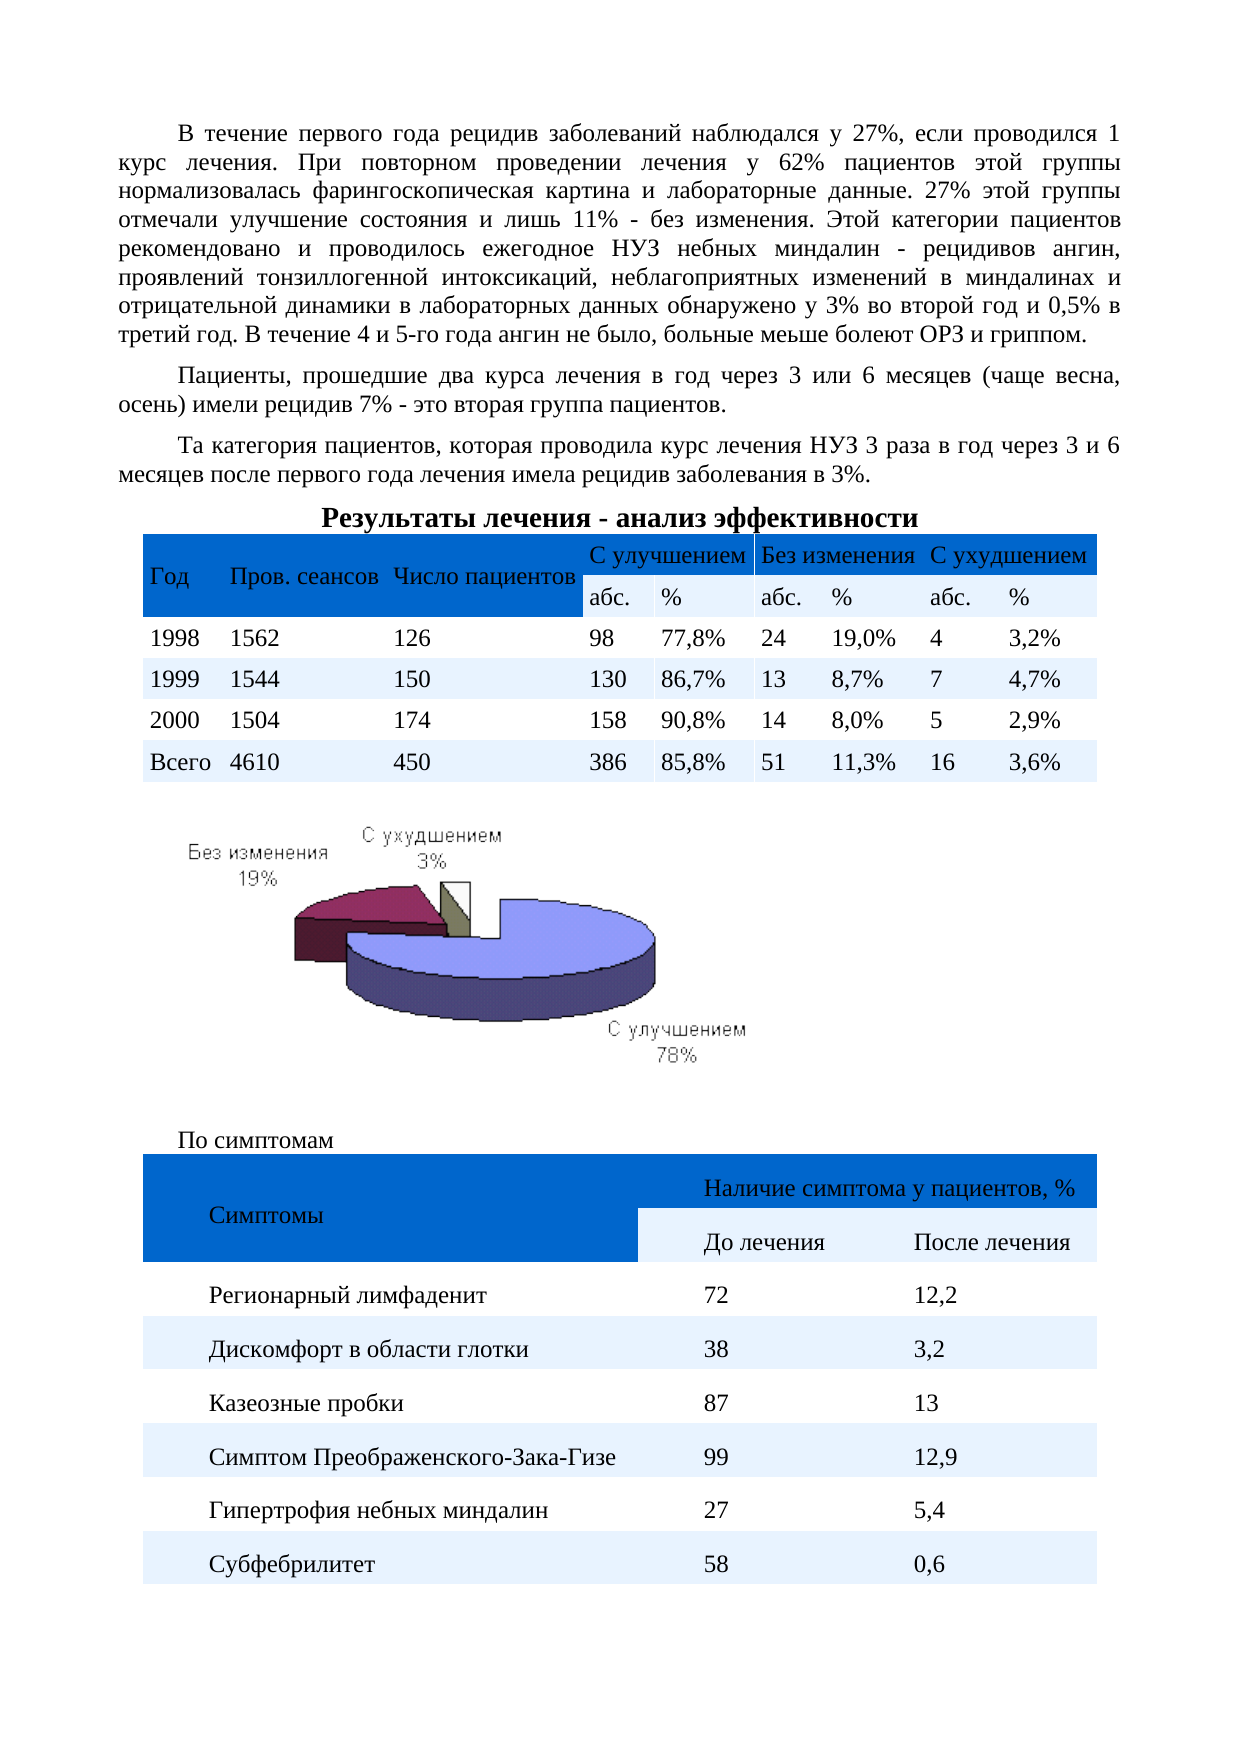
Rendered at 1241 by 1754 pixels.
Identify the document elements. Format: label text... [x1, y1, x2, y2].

table_cell 174 [387, 699, 583, 740]
table_cell 27 [638, 1477, 848, 1531]
table_cell 14 [755, 699, 825, 740]
table_cell % [1002, 575, 1097, 617]
table_cell абс. [924, 575, 1002, 617]
table_header С улучшением [583, 534, 754, 575]
table_cell 11,3% [825, 740, 924, 782]
table_cell 99 [638, 1423, 848, 1477]
table_cell 158 [583, 699, 654, 740]
table_cell 7 [924, 658, 1002, 699]
table_header Пров. сеансов [223, 534, 387, 617]
table_cell 5 [924, 699, 1002, 740]
table_cell 1998 [143, 617, 223, 658]
table_cell 87 [638, 1369, 848, 1423]
text Та категория пациентов, которая проводила курс лечения НУЗ 3 раза в год через 3 и 6 месяцев после первого года лечения имела рецидив заболевания в 3%. [118, 431, 1122, 488]
table_cell 38 [638, 1316, 848, 1369]
table_header Без изменения [755, 534, 924, 575]
table_cell 13 [848, 1369, 1097, 1423]
table_cell Всего [143, 740, 223, 782]
table_cell 4 [924, 617, 1002, 658]
table_cell 3,6% [1002, 740, 1097, 782]
text Результаты лечения - анализ эффективности [118, 501, 1122, 534]
table_cell До лечения [638, 1208, 848, 1262]
table_cell 150 [387, 658, 583, 699]
table_cell 126 [387, 617, 583, 658]
table_header Число пациентов [387, 534, 583, 617]
table_cell 3,2% [1002, 617, 1097, 658]
table_cell 130 [583, 658, 654, 699]
table_cell 16 [924, 740, 1002, 782]
table_cell 19,0% [825, 617, 924, 658]
table_cell 90,8% [655, 699, 754, 740]
table_cell 450 [387, 740, 583, 782]
table_cell 3,2 [848, 1316, 1097, 1369]
table_cell 51 [755, 740, 825, 782]
table_cell 12,9 [848, 1423, 1097, 1477]
table_header Наличие симптома у пациентов, % [638, 1154, 1097, 1208]
table_cell % [825, 575, 924, 617]
table_cell 1999 [143, 658, 223, 699]
table_cell 0,6 [848, 1531, 1097, 1584]
table_cell абс. [583, 575, 654, 617]
table_cell Дискомфорт в области глотки [143, 1316, 638, 1369]
table_cell 4,7% [1002, 658, 1097, 699]
table_cell 8,7% [825, 658, 924, 699]
table_cell 85,8% [655, 740, 754, 782]
table_cell абс. [755, 575, 825, 617]
table_cell После лечения [848, 1208, 1097, 1262]
table_cell 77,8% [655, 617, 754, 658]
table_cell Регионарный лимфаденит [143, 1262, 638, 1316]
table_cell 13 [755, 658, 825, 699]
table_cell 1544 [223, 658, 387, 699]
table_cell 58 [638, 1531, 848, 1584]
table_cell Симптом Преображенского-Зака-Гизе [143, 1423, 638, 1477]
table_header С ухудшением [924, 534, 1097, 575]
table_cell 1504 [223, 699, 387, 740]
table_cell 5,4 [848, 1477, 1097, 1531]
table_cell 4610 [223, 740, 387, 782]
table_cell 86,7% [655, 658, 754, 699]
text В течение первого года рецидив заболеваний наблюдался у 27%, если проводился 1 курс лечения. При повторном проведении лечения у 62% пациентов этой группы нормализовалась фарингоскопическая картина и лабораторные данные. 27% этой группы отмечали улучшение состояния и лишь 11% - без изменения. Этой категории пациентов рекомендовано и проводилось ежегодное НУЗ небных миндалин - рецидивов ангин, проявлений тонзиллогенной интоксикаций, неблагоприятных изменений в миндалинах и отрицательной динамики в лабораторных данных обнаружено у 3% во второй год и 0,5% в третий год. В течение 4 и 5-го года ангин не было, больные меьше болеют ОРЗ и гриппом. [118, 118, 1122, 348]
table_header Симптомы [143, 1154, 638, 1262]
table_cell Казеозные пробки [143, 1369, 638, 1423]
table_cell 8,0% [825, 699, 924, 740]
table_cell 12,2 [848, 1262, 1097, 1316]
table_cell Субфебрилитет [143, 1531, 638, 1584]
table_cell % [655, 575, 754, 617]
table_cell Гипертрофия небных миндалин [143, 1477, 638, 1531]
table_header Год [143, 534, 223, 617]
picture [177, 794, 761, 1113]
table_cell 98 [583, 617, 654, 658]
text Пациенты, прошедшие два курса лечения в год через 3 или 6 месяцев (чаще весна, осень) имели рецидив 7% - это вторая группа пациентов. [118, 361, 1122, 418]
table_cell 1562 [223, 617, 387, 658]
table_cell 72 [638, 1262, 848, 1316]
table_cell 24 [755, 617, 825, 658]
text По симптомам [118, 1126, 1122, 1154]
table_cell 386 [583, 740, 654, 782]
table_cell 2,9% [1002, 699, 1097, 740]
table_cell 2000 [143, 699, 223, 740]
